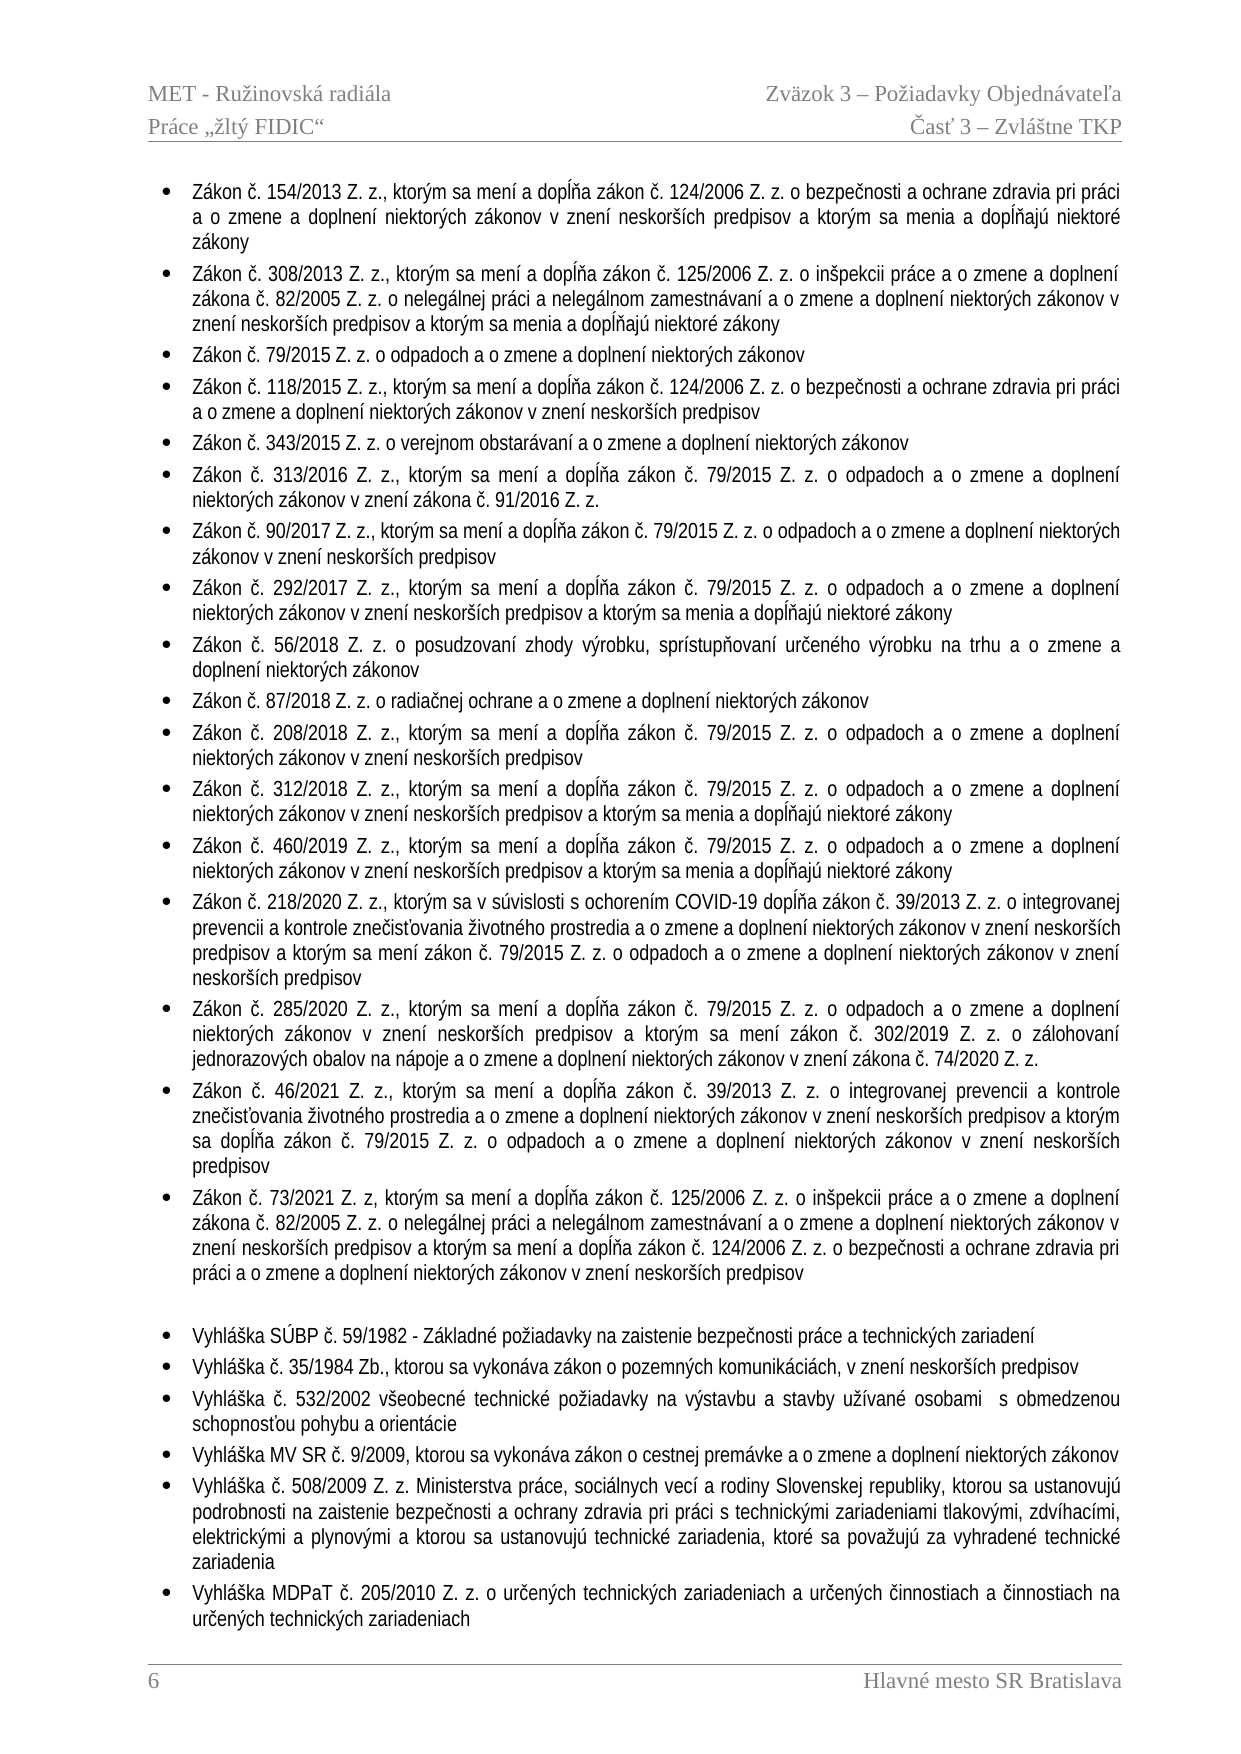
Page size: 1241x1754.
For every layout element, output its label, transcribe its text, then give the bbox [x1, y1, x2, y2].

text Zákon č. 343/2015 Z. z. o verejnom obstarávaní a o zmene a doplnení niektorých zákonov [163, 430, 1122, 456]
text Zákon č. 46/2021 Z. z., ktorým sa mení a dopĺňa zákon č. 39/2013 Z. z. o integrovanej prevencii a kontrole znečisťovania životného prostredia a o zmene a doplnení niektorých zákonov v znení neskorších predpisov a ktorým sa dopĺňa zákon č. 79/2015 Z. z. o odpadoch a o zmene a doplnení niektorých zákonov v znení neskorších predpisov [163, 1078, 1122, 1178]
text Zákon č. 308/2013 Z. z., ktorým sa mení a dopĺňa zákon č. 125/2006 Z. z. o inšpekcii práce a o zmene a doplnení zákona č. 82/2005 Z. z. o nelegálnej práci a nelegálnom zamestnávaní a o zmene a doplnení niektorých zákonov v znení neskorších predpisov a ktorým sa menia a dopĺňajú niektoré zákony [163, 261, 1122, 336]
text Vyhláška MDPaT č. 205/2010 Z. z. o určených technických zariadeniach a určených činnostiach a činnostiach na určených technických zariadeniach [163, 1580, 1122, 1631]
text Zákon č. 292/2017 Z. z., ktorým sa mení a dopĺňa zákon č. 79/2015 Z. z. o odpadoch a o zmene a doplnení niektorých zákonov v znení neskorších predpisov a ktorým sa menia a dopĺňajú niektoré zákony [163, 575, 1122, 625]
text Zákon č. 312/2018 Z. z., ktorým sa mení a dopĺňa zákon č. 79/2015 Z. z. o odpadoch a o zmene a doplnení niektorých zákonov v znení neskorších predpisov a ktorým sa menia a dopĺňajú niektoré zákony [163, 776, 1122, 826]
text Vyhláška č. 35/1984 Zb., ktorou sa vykonáva zákon o pozemných komunikáciách, v znení neskorších predpisov [163, 1354, 1122, 1379]
text Zákon č. 87/2018 Z. z. o radiačnej ochrane a o zmene a doplnení niektorých zákonov [163, 688, 1122, 713]
text Zákon č. 90/2017 Z. z., ktorým sa mení a dopĺňa zákon č. 79/2015 Z. z. o odpadoch a o zmene a doplnení niektorých zákonov v znení neskorších predpisov [163, 518, 1122, 569]
text Vyhláška SÚBP č. 59/1982 - Základné požiadavky na zaistenie bezpečnosti práce a technických zariadení [163, 1322, 1122, 1348]
text Zákon č. 285/2020 Z. z., ktorým sa mení a dopĺňa zákon č. 79/2015 Z. z. o odpadoch a o zmene a doplnení niektorých zákonov v znení neskorších predpisov a ktorým sa mení zákon č. 302/2019 Z. z. o zálohovaní jednorazových obalov na nápoje a o zmene a doplnení niektorých zákonov v znení zákona č. 74/2020 Z. z. [163, 996, 1122, 1071]
text Vyhláška č. 532/2002 všeobecné technické požiadavky na výstavbu a stavby užívané osobami s obmedzenou schopnosťou pohybu a orientácie [163, 1385, 1122, 1436]
text Vyhláška MV SR č. 9/2009, ktorou sa vykonáva zákon o cestnej premávke a o zmene a doplnení niektorých zákonov [163, 1442, 1122, 1467]
text Zákon č. 154/2013 Z. z., ktorým sa mení a dopĺňa zákon č. 124/2006 Z. z. o bezpečnosti a ochrane zdravia pri práci a o zmene a doplnení niektorých zákonov v znení neskorších predpisov a ktorým sa menia a dopĺňajú niektoré zákony [163, 179, 1122, 254]
text Zákon č. 313/2016 Z. z., ktorým sa mení a dopĺňa zákon č. 79/2015 Z. z. o odpadoch a o zmene a doplnení niektorých zákonov v znení zákona č. 91/2016 Z. z. [163, 462, 1122, 512]
text Zákon č. 118/2015 Z. z., ktorým sa mení a dopĺňa zákon č. 124/2006 Z. z. o bezpečnosti a ochrane zdravia pri práci a o zmene a doplnení niektorých zákonov v znení neskorších predpisov [163, 374, 1122, 424]
text Zákon č. 460/2019 Z. z., ktorým sa mení a dopĺňa zákon č. 79/2015 Z. z. o odpadoch a o zmene a doplnení niektorých zákonov v znení neskorších predpisov a ktorým sa menia a dopĺňajú niektoré zákony [163, 833, 1122, 883]
text Zákon č. 56/2018 Z. z. o posudzovaní zhody výrobku, sprístupňovaní určeného výrobku na trhu a o zmene a doplnení niektorých zákonov [163, 631, 1122, 682]
text Zákon č. 73/2021 Z. z, ktorým sa mení a dopĺňa zákon č. 125/2006 Z. z. o inšpekcii práce a o zmene a doplnení zákona č. 82/2005 Z. z. o nelegálnej práci a nelegálnom zamestnávaní a o zmene a doplnení niektorých zákonov v znení neskorších predpisov a ktorým sa mení a dopĺňa zákon č. 124/2006 Z. z. o bezpečnosti a ochrane zdravia pri práci a o zmene a doplnení niektorých zákonov v znení neskorších predpisov [163, 1184, 1122, 1285]
text Zákon č. 218/2020 Z. z., ktorým sa v súvislosti s ochorením COVID-19 dopĺňa zákon č. 39/2013 Z. z. o integrovanej prevencii a kontrole znečisťovania životného prostredia a o zmene a doplnení niektorých zákonov v znení neskorších predpisov a ktorým sa mení zákon č. 79/2015 Z. z. o odpadoch a o zmene a doplnení niektorých zákonov v znení neskorších predpisov [163, 889, 1122, 990]
text Vyhláška č. 508/2009 Z. z. Ministerstva práce, sociálnych vecí a rodiny Slovenskej republiky, ktorou sa ustanovujú podrobnosti na zaistenie bezpečnosti a ochrany zdravia pri práci s technickými zariadeniami tlakovými, zdvíhacími, elektrickými a plynovými a ktorou sa ustanovujú technické zariadenia, ktoré sa považujú za vyhradené technické zariadenia [163, 1473, 1122, 1574]
text Zákon č. 208/2018 Z. z., ktorým sa mení a dopĺňa zákon č. 79/2015 Z. z. o odpadoch a o zmene a doplnení niektorých zákonov v znení neskorších predpisov [163, 719, 1122, 770]
text Zákon č. 79/2015 Z. z. o odpadoch a o zmene a doplnení niektorých zákonov [163, 342, 1122, 367]
